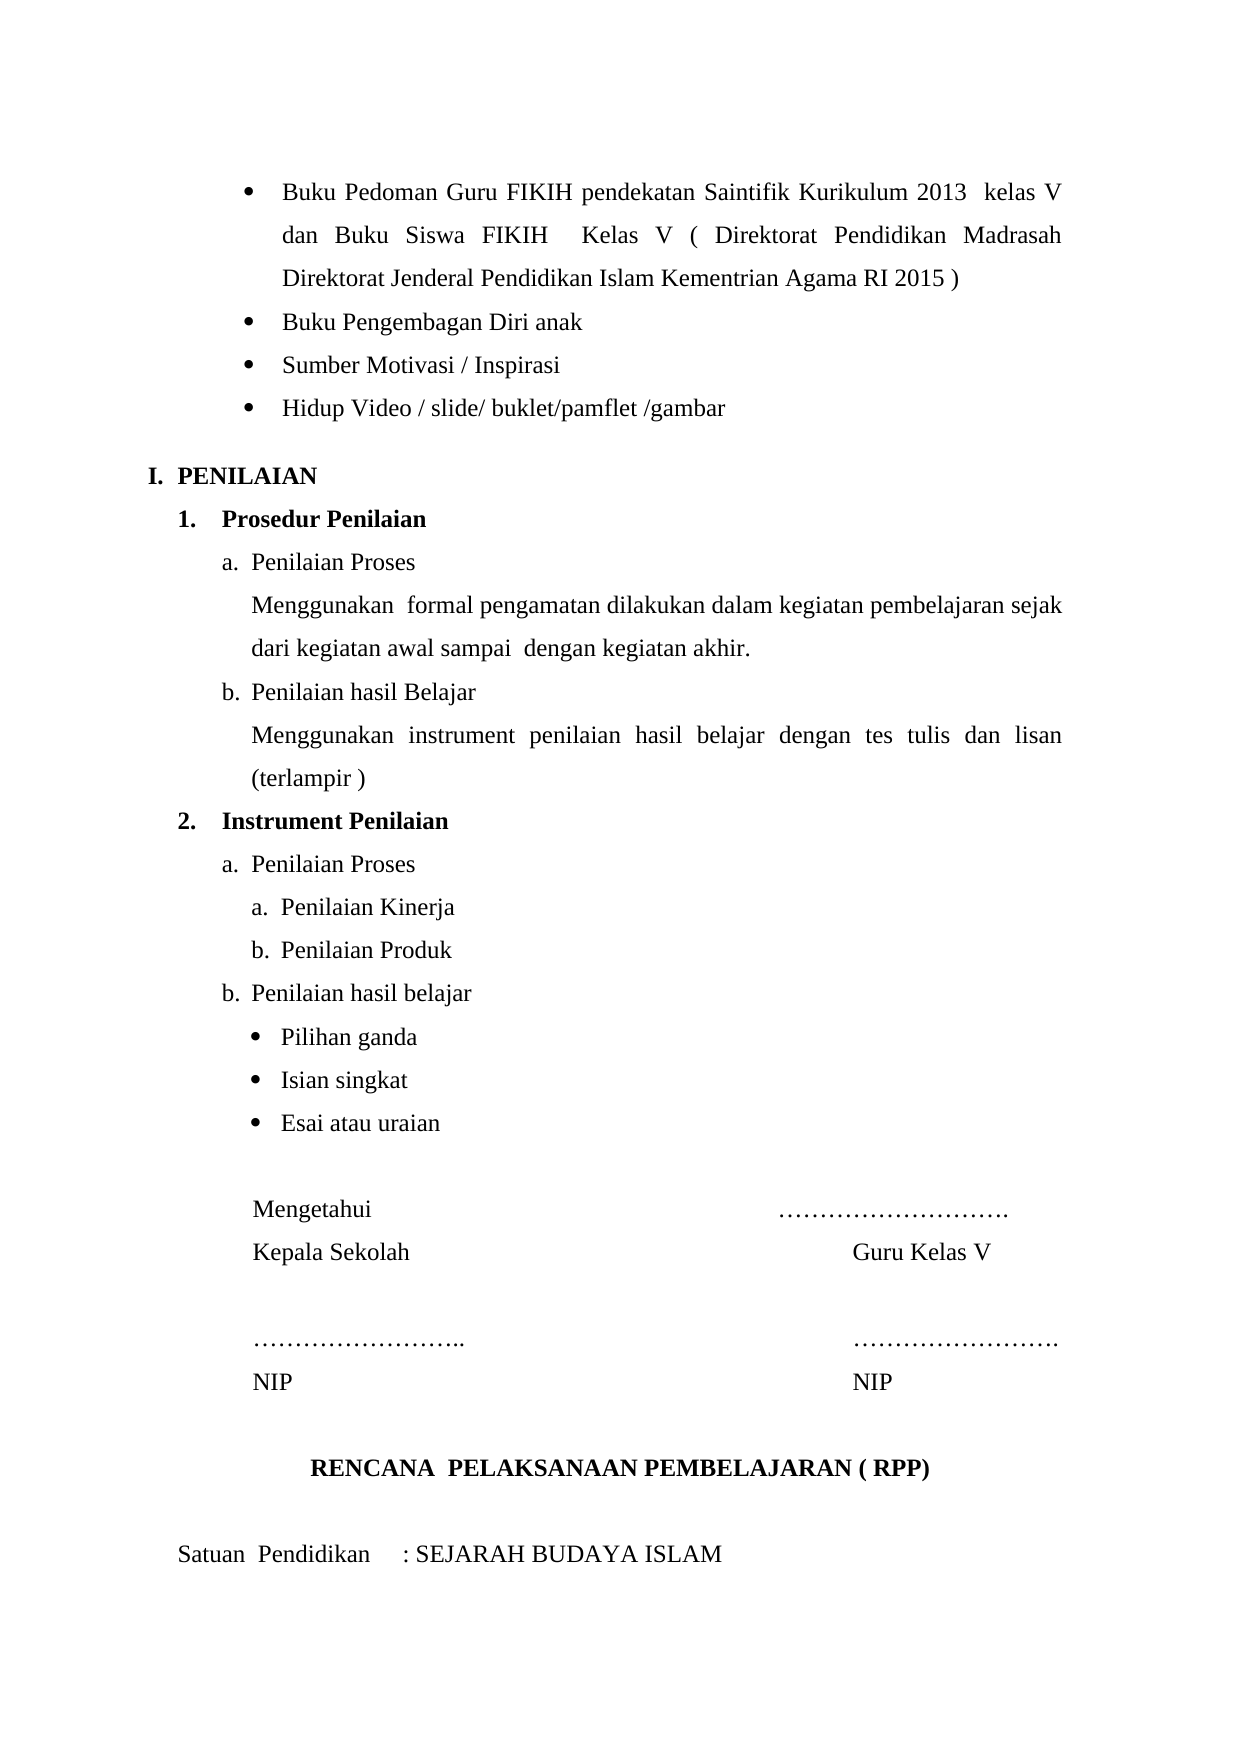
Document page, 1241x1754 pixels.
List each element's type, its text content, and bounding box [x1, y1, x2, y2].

list Sumber Motivasi / Inspirasi [244, 350, 1063, 378]
list Penilaian Proses [222, 849, 1063, 878]
list PENILAIAN [148, 461, 1063, 490]
list Prosedur Penilaian [177, 504, 1063, 533]
list Instrument Penilaian [177, 806, 1063, 835]
list Penilaian Produk [251, 935, 1063, 964]
list Pilihan ganda [251, 1022, 1063, 1050]
list Menggunakan instrument penilaian hasil belajar dengan tes tulis dan lisan (terlampir ) [251, 720, 1063, 792]
list Menggunakan formal pengamatan dilakukan dalam kegiatan pembelajaran sejak dari kegiatan awal sampai dengan kegiatan akhir. [251, 590, 1063, 662]
text Mengetahui ………………………. [252, 1194, 1063, 1223]
list Esai atau uraian [251, 1108, 1063, 1137]
list Penilaian Proses [222, 547, 1063, 576]
text Satuan Pendidikan : SEJARAH BUDAYA ISLAM [177, 1539, 1063, 1568]
list Buku Pengembagan Diri anak [244, 307, 1063, 335]
list Hidup Video / slide/ buklet/pamflet /gambar [244, 393, 1063, 422]
text Kepala Sekolah Guru Kelas V [252, 1237, 1063, 1266]
text …………………….. ……………………. [252, 1323, 1063, 1352]
list Isian singkat [251, 1065, 1063, 1093]
list Penilaian hasil Belajar [222, 677, 1063, 705]
text NIP NIP [252, 1367, 1063, 1395]
list Penilaian Kinerja [251, 892, 1063, 921]
list Penilaian hasil belajar [222, 978, 1063, 1007]
text RENCANA PELAKSANAAN PEMBELAJARAN ( RPP) [177, 1453, 1063, 1482]
list Buku Pedoman Guru FIKIH pendekatan Saintifik Kurikulum 2013 kelas V dan Buku Siswa FIKIH Kelas V ( Direktorat Pendidikan Madrasah Direktorat Jenderal Pendidikan Islam Kementrian Agama RI 2015 ) [244, 177, 1063, 292]
